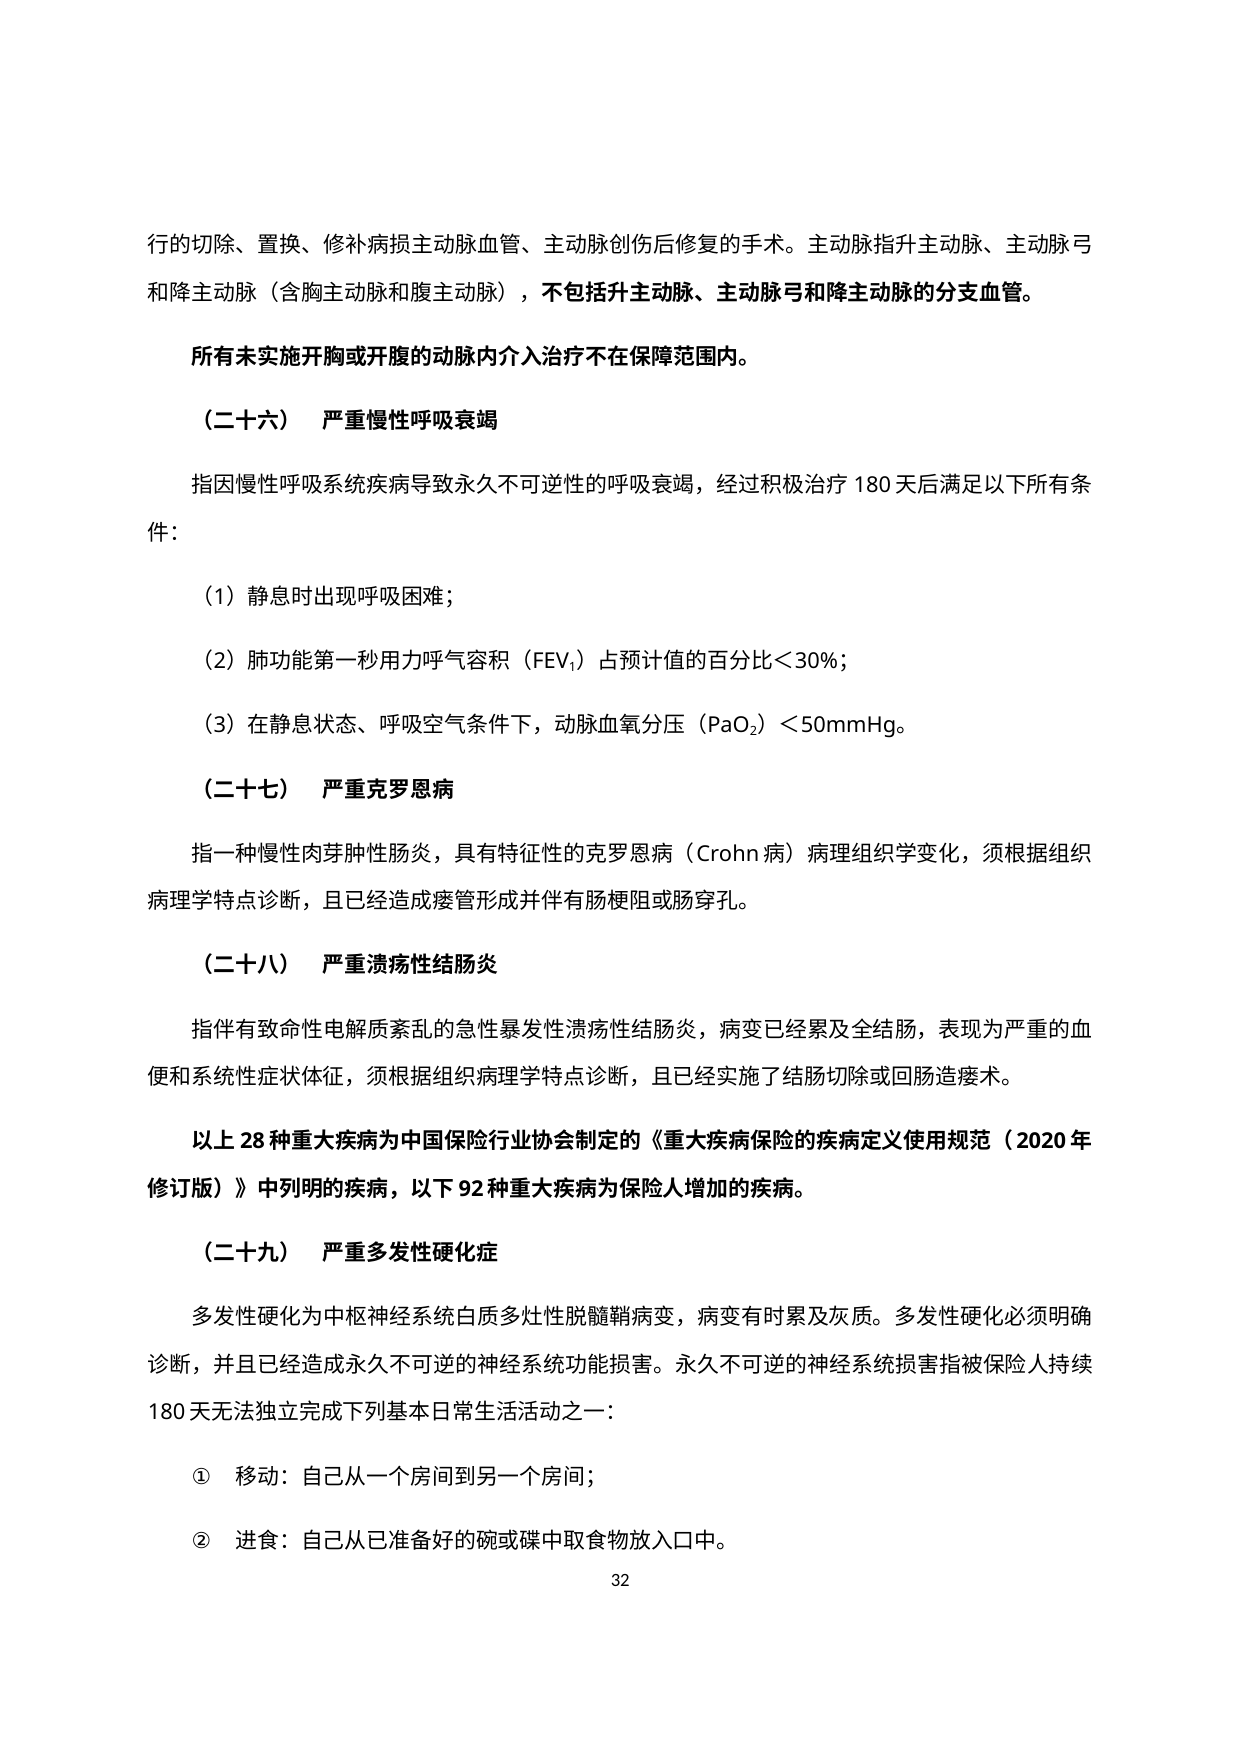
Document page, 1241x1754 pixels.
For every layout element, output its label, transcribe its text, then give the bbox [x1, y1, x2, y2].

list 严重克罗恩病 [148, 772, 1093, 803]
text 所有未实施开胸或开腹的动脉内介入治疗不在保障范围内。 [148, 339, 1093, 370]
list 多发性硬化为中枢神经系统白质多灶性脱髓鞘病变，病变有时累及灰质。多发性硬化必须明确诊断，并且已经造成永久不可逆的神经系统功能损害。永久不可逆的神经系统损害指被保险人持续180天无法独立完成下列基本日常生活活动之一： [148, 1299, 1093, 1426]
list （3）在静息状态、呼吸空气条件下，动脉血氧分压（PaO2）＜50mmHg。 [148, 707, 1093, 739]
text 以上28种重大疾病为中国保险行业协会制定的《重大疾病保险的疾病定义使用规范（2020年修订版）》中列明的疾病，以下92种重大疾病为保险人增加的疾病。 [148, 1123, 1093, 1203]
text 指一种慢性肉芽肿性肠炎，具有特征性的克罗恩病（Crohn病）病理组织学变化，须根据组织病理学特点诊断，且已经造成瘘管形成并伴有肠梗阻或肠穿孔。 [148, 836, 1093, 915]
list 严重多发性硬化症 [148, 1235, 1093, 1267]
text 指伴有致命性电解质紊乱的急性暴发性溃疡性结肠炎，病变已经累及全结肠，表现为严重的血便和系统性症状体征，须根据组织病理学特点诊断，且已经实施了结肠切除或回肠造瘘术。 [148, 1012, 1093, 1091]
list 严重慢性呼吸衰竭 [148, 403, 1093, 434]
list （2）肺功能第一秒用力呼气容积（FEV1）占预计值的百分比＜30%； [148, 643, 1093, 675]
list 指因慢性呼吸系统疾病导致永久不可逆性的呼吸衰竭，经过积极治疗180天后满足以下所有条件： [148, 467, 1093, 546]
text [148, 227, 1093, 306]
list 移动：自己从一个房间到另一个房间； [148, 1459, 1093, 1490]
list 进食：自己从已准备好的碗或碟中取食物放入口中。 [148, 1523, 1093, 1555]
list （1）静息时出现呼吸困难； [148, 579, 1093, 611]
list 严重溃疡性结肠炎 [148, 947, 1093, 979]
